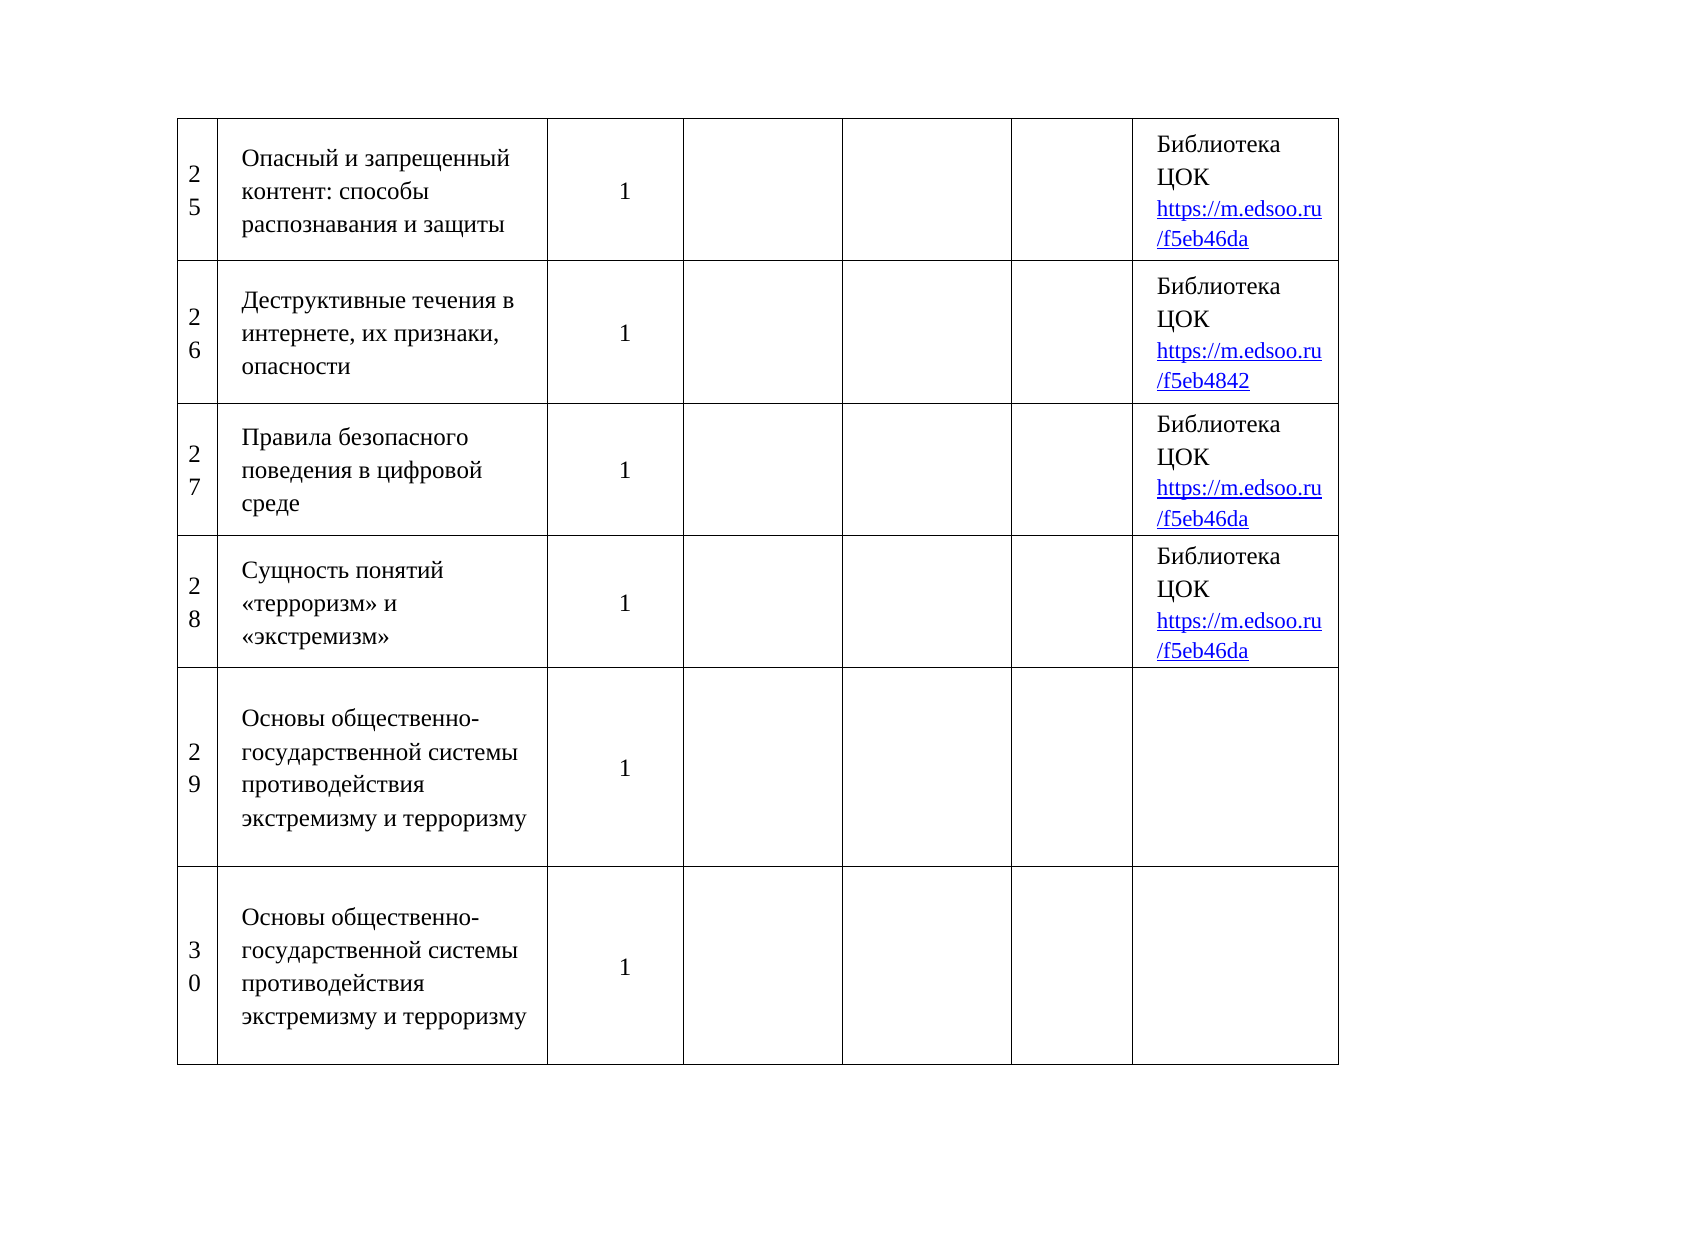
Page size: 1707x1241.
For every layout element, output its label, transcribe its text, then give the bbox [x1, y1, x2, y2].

table_cell [684, 668, 842, 866]
table_cell Деструктивные течения в интернете, их признаки, опасности [218, 261, 547, 402]
table_cell [1012, 404, 1132, 535]
table_cell [684, 536, 842, 667]
table_cell 1 [548, 404, 683, 535]
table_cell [1133, 119, 1338, 260]
table_cell [684, 261, 842, 402]
table_cell Правила безопасного поведения в цифровой среде [218, 404, 547, 535]
table_cell [843, 119, 1011, 260]
table_cell 28 [178, 536, 217, 667]
table_cell Сущность понятий «терроризм» и «экстремизм» [218, 536, 547, 667]
table_cell [843, 867, 1011, 1064]
table_cell [1133, 668, 1338, 866]
table_cell [1012, 536, 1132, 667]
table_cell 1 [548, 261, 683, 402]
table_cell Библиотека ЦОК https://m.edsoo.ru/f5eb4842 [1133, 261, 1338, 402]
table_cell Библиотека ЦОК https://m.edsoo.ru/f5eb46da [1133, 536, 1338, 667]
table_cell 25 [178, 119, 217, 260]
table_cell Библиотека ЦОК https://m.edsoo.ru/f5eb46da [1133, 404, 1338, 535]
table_cell [1012, 867, 1132, 1064]
table_cell [684, 867, 842, 1064]
table_cell [1012, 668, 1132, 866]
table_cell [1012, 119, 1132, 260]
table_cell 1 [548, 536, 683, 667]
table_cell 29 [178, 668, 217, 866]
table_cell [843, 668, 1011, 866]
table_cell 27 [178, 404, 217, 535]
table_cell [1133, 867, 1338, 1064]
table_cell 1 [548, 668, 683, 866]
table_cell [684, 119, 842, 260]
table_cell [843, 404, 1011, 535]
table_cell Опасный и запрещенный контент: способы распознавания и защиты [218, 119, 547, 260]
table_cell 1 [548, 119, 683, 260]
table_cell [684, 404, 842, 535]
table_cell [1012, 261, 1132, 402]
table_cell 26 [178, 261, 217, 402]
table_cell Основы общественно-государственной системы противодействия экстремизму и терроризму [218, 668, 547, 866]
table_cell [843, 536, 1011, 667]
table_cell [843, 261, 1011, 402]
table_cell 30 [178, 867, 217, 1064]
table_cell Основы общественно-государственной системы противодействия экстремизму и терроризму [218, 867, 547, 1064]
table_cell 1 [548, 867, 683, 1064]
